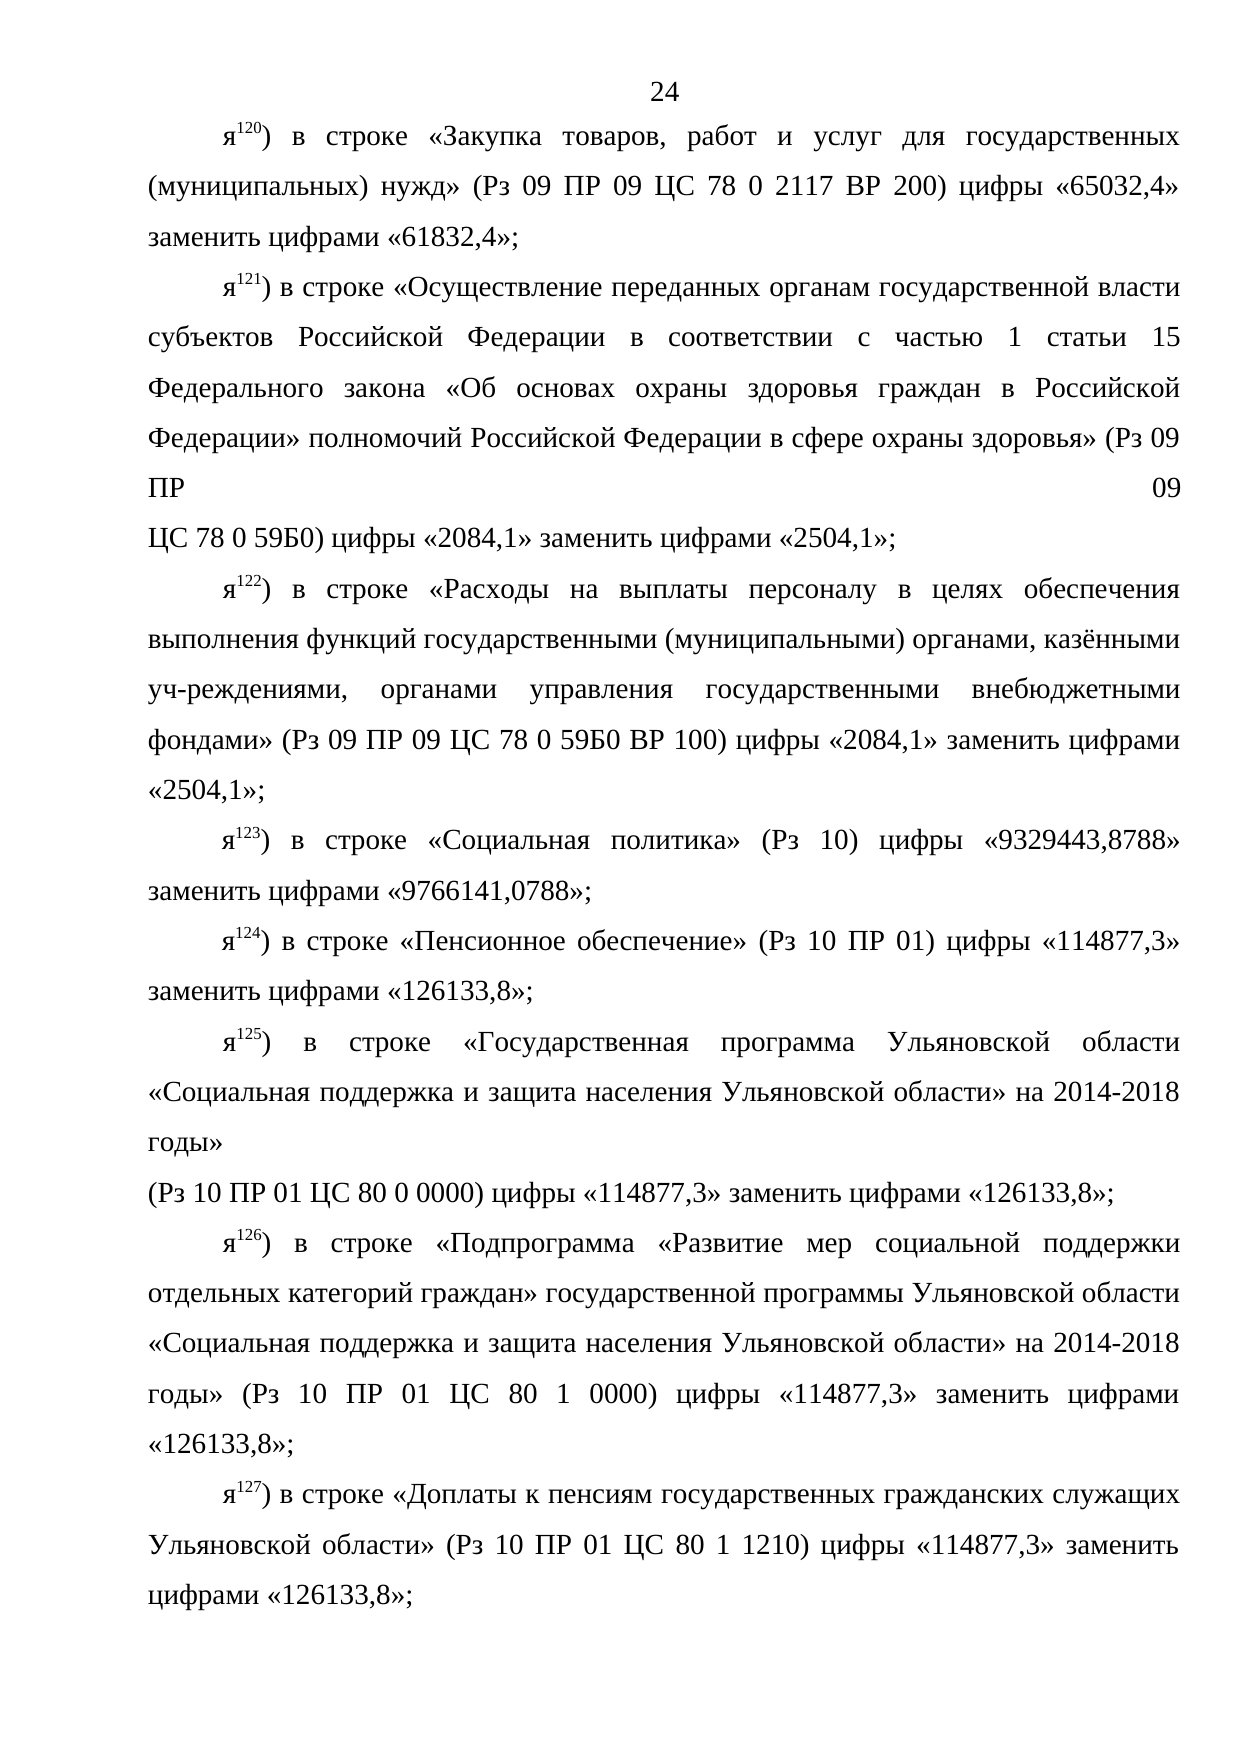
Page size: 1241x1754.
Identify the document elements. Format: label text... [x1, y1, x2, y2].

text я121) в строке «Осуществление переданных органам государственной власти субъектов Российской Федерации в соответствии с частью 1 статьи 15 Федерального закона «Об основах охраны здоровья граждан в Российской Федерации» полномочий Российской Федерации в сфере охраны здоровья» (Рз 09 ПР 09 ЦС 78 0 59Б0) цифры «2084,1» заменить цифрами «2504,1»; [148, 269, 1181, 554]
text я122) в строке «Расходы на выплаты персоналу в целях обеспечения выполнения функций государственными (муниципальными) органами, казёнными уч-реждениями, органами управления государственными внебюджетными фондами» (Рз 09 ПР 09 ЦС 78 0 59Б0 ВР 100) цифры «2084,1» заменить цифрами «2504,1»; [148, 571, 1181, 806]
text я124) в строке «Пенсионное обеспечение» (Рз 10 ПР 01) цифры «114877,3» заменить цифрами «126133,8»; [148, 923, 1181, 1007]
text я120) в строке «Закупка товаров, работ и услуг для государственных (муниципальных) нужд» (Рз 09 ПР 09 ЦС 78 0 2117 ВР 200) цифры «65032,4» заменить цифрами «61832,4»; [148, 118, 1181, 252]
text я126) в строке «Подпрограмма «Развитие мер социальной поддержки отдельных категорий граждан» государственной программы Ульяновской области «Социальная поддержка и защита населения Ульяновской области» на 2014-2018 годы» (Рз 10 ПР 01 ЦС 80 1 0000) цифры «114877,3» заменить цифрами «126133,8»; [148, 1225, 1181, 1460]
text я125) в строке «Государственная программа Ульяновской области «Социальная поддержка и защита населения Ульяновской области» на 2014-2018 годы» (Рз 10 ПР 01 ЦС 80 0 0000) цифры «114877,3» заменить цифрами «126133,8»; [148, 1024, 1181, 1208]
text я127) в строке «Доплаты к пенсиям государственных гражданских служащих Ульяновской области» (Рз 10 ПР 01 ЦС 80 1 1210) цифры «114877,3» заменить цифрами «126133,8»; [148, 1477, 1181, 1611]
text я123) в строке «Социальная политика» (Рз 10) цифры «9329443,8788» заменить цифрами «9766141,0788»; [148, 822, 1181, 906]
